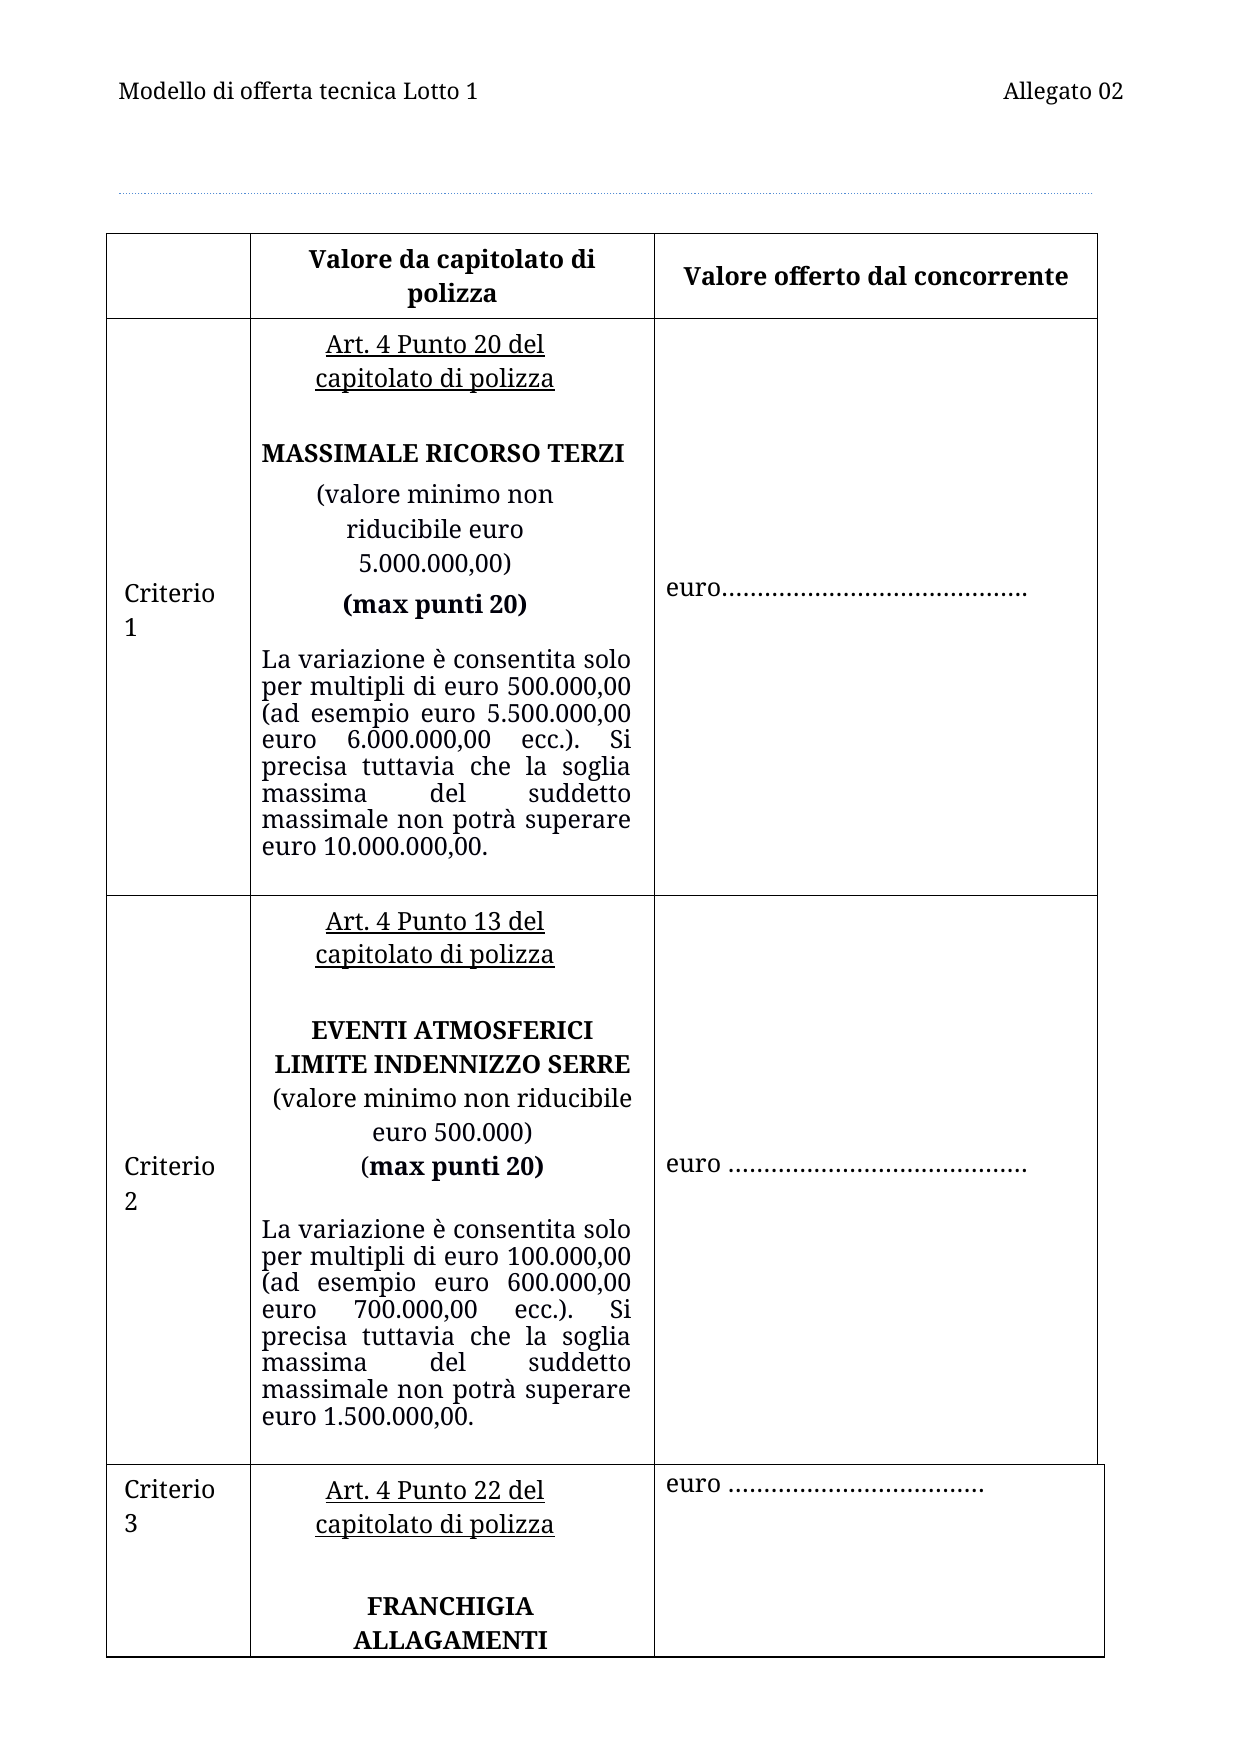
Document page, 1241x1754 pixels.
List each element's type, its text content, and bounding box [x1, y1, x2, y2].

table_header Valore offerto dal concorrente [655, 234, 1097, 318]
table_cell euro …………………………………… [655, 896, 1097, 1464]
table_cell Art. 4 Punto 20 del capitolato di polizza MASSIMALE RICORSO TERZI (valore minimo non riducibile euro 5.000.000,00) (max punti 20) La variazione è consentita solo per multipli di euro 500.000,00 (ad esempio euro 5.500.000,00 euro 6.000.000,00 ecc.). Si precisa tuttavia che la soglia massima del suddetto massimale non potrà superare euro 10.000.000,00. [251, 319, 654, 895]
table_header [107, 234, 250, 318]
table_cell euro ……………………………… [655, 1465, 1104, 1656]
table_header Valore da capitolato di polizza [251, 234, 654, 318]
table_cell Criterio 1 [107, 319, 250, 895]
table_cell Criterio 2 [107, 896, 250, 1464]
table_cell euro……………………………………. [655, 319, 1097, 895]
table_cell Art. 4 Punto 13 del capitolato di polizza EVENTI ATMOSFERICI LIMITE INDENNIZZO SERRE (valore minimo non riducibile euro 500.000) (max punti 20) La variazione è consentita solo per multipli di euro 100.000,00 (ad esempio euro 600.000,00 euro 700.000,00 ecc.). Si precisa tuttavia che la soglia massima del suddetto massimale non potrà superare euro 1.500.000,00. [251, 896, 654, 1464]
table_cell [251, 1465, 654, 1656]
table_cell Criterio 3 [107, 1465, 250, 1656]
